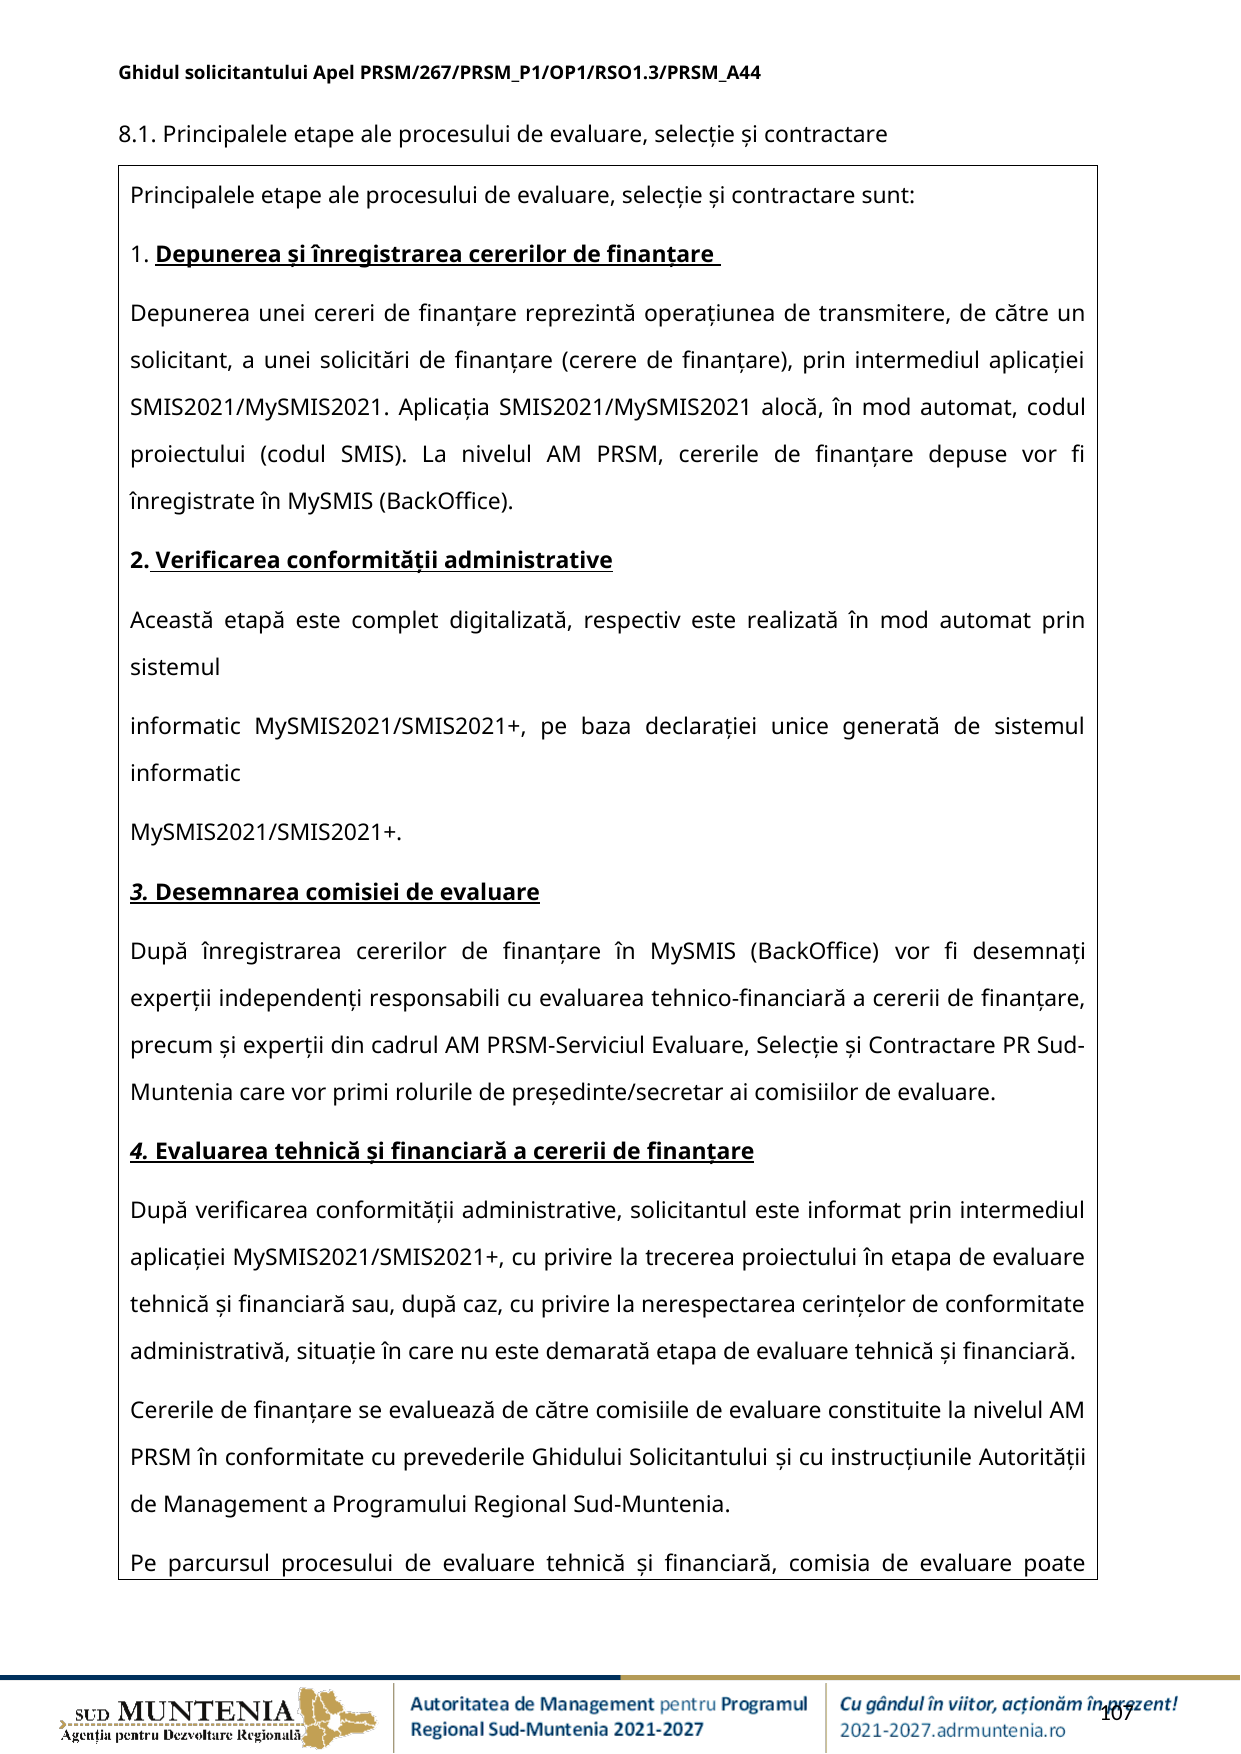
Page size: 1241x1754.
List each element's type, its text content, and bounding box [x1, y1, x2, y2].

picture [0, 1675, 1241, 1754]
subtitle 8.1. Principalele etape ale procesului de evaluare, selecție și contractare [118, 118, 1134, 149]
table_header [119, 166, 1097, 1578]
